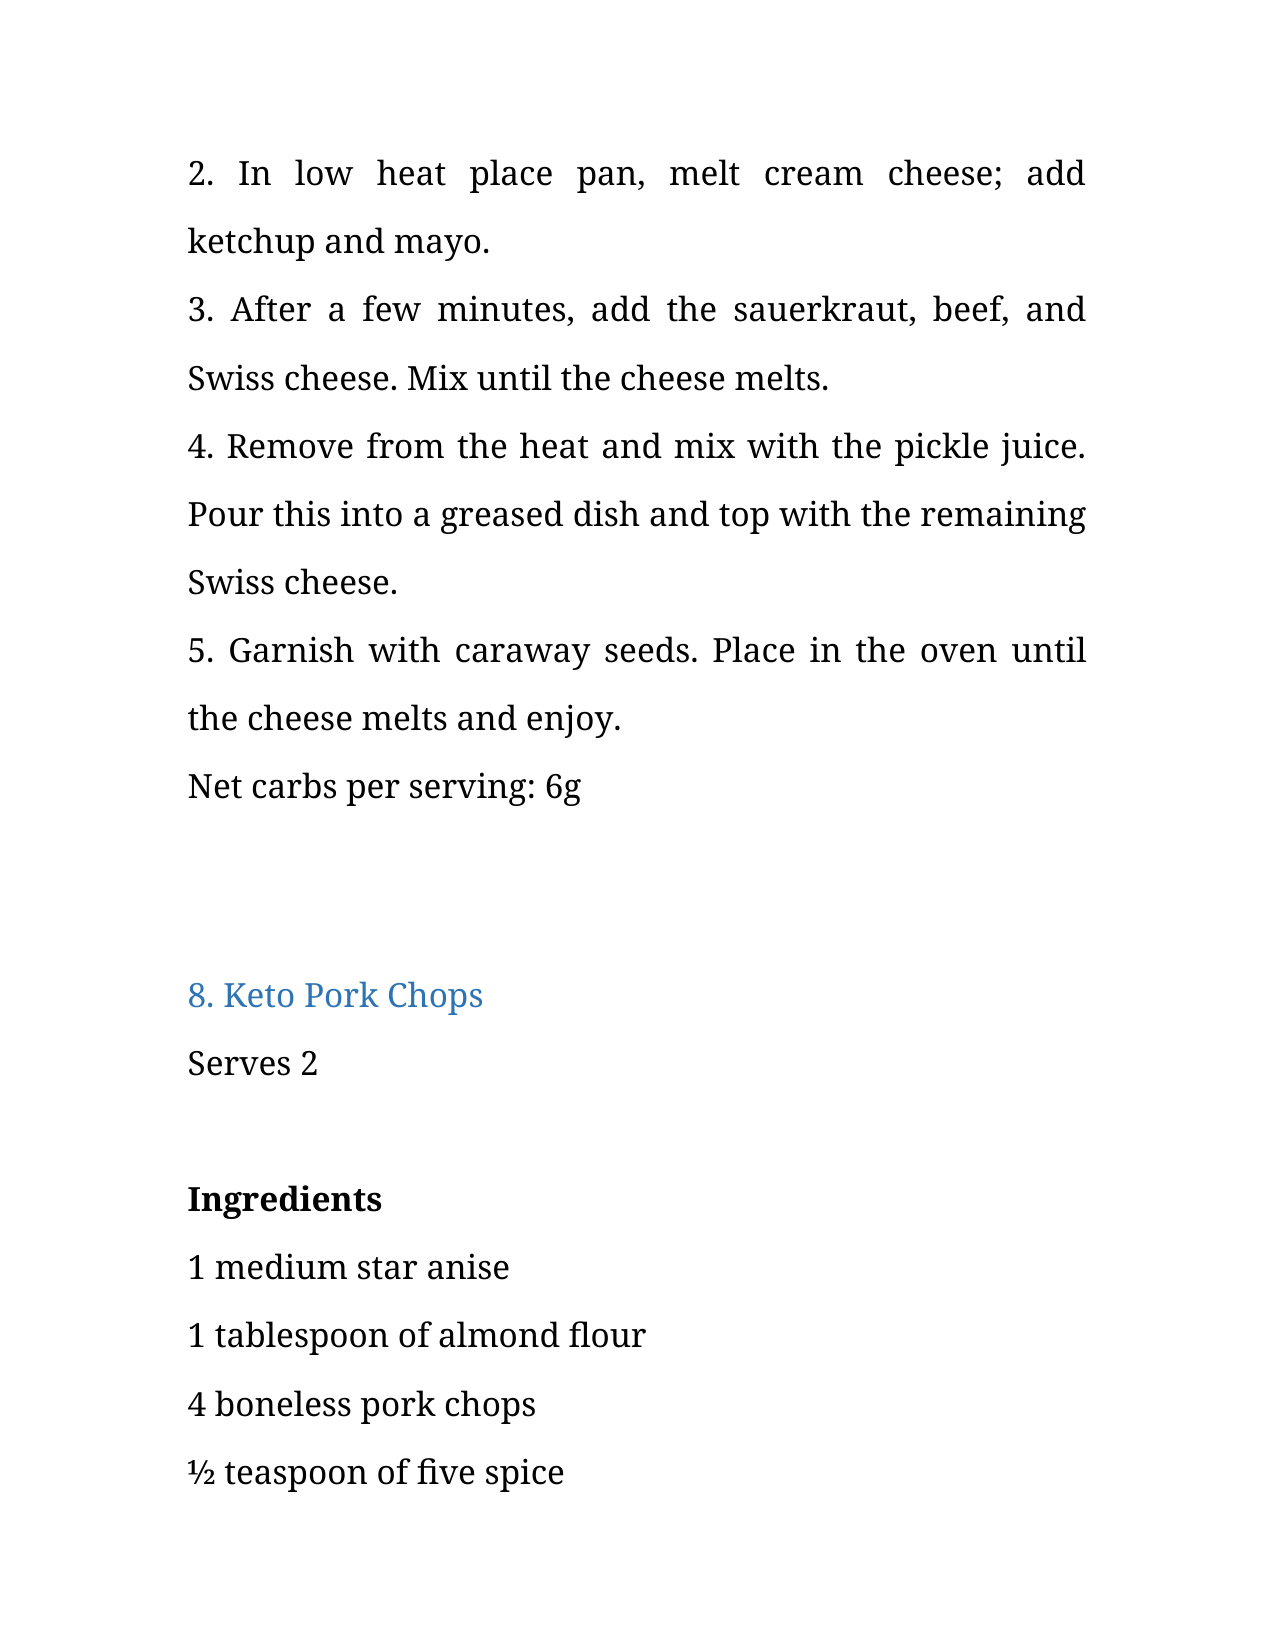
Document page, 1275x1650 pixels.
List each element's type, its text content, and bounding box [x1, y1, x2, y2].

subtitle 8. Keto Pork Chops [187, 972, 1087, 1017]
text 1 medium star anise [187, 1244, 1087, 1289]
text 2. In low heat place pan, melt cream cheese; add ketchup and mayo. [187, 150, 1087, 263]
text 3. After a few minutes, add the sauerkraut, beef, and Swiss cheese. Mix until the cheese melts. [187, 286, 1087, 400]
text 5. Garnish with caraway seeds. Place in the oven until the cheese melts and enjoy. [187, 627, 1087, 740]
text Serves 2 [187, 1040, 937, 1085]
text 4 boneless pork chops [187, 1380, 1087, 1426]
text ½ teaspoon of five spice [187, 1448, 1087, 1494]
text 1 tablespoon of almond flour [187, 1312, 1087, 1358]
text Net carbs per serving: 6g [187, 763, 1087, 808]
text 4. Remove from the heat and mix with the pickle juice. Pour this into a greased dish and top with the remaining Swiss cheese. [187, 422, 1087, 604]
text Ingredients [187, 1176, 1087, 1221]
